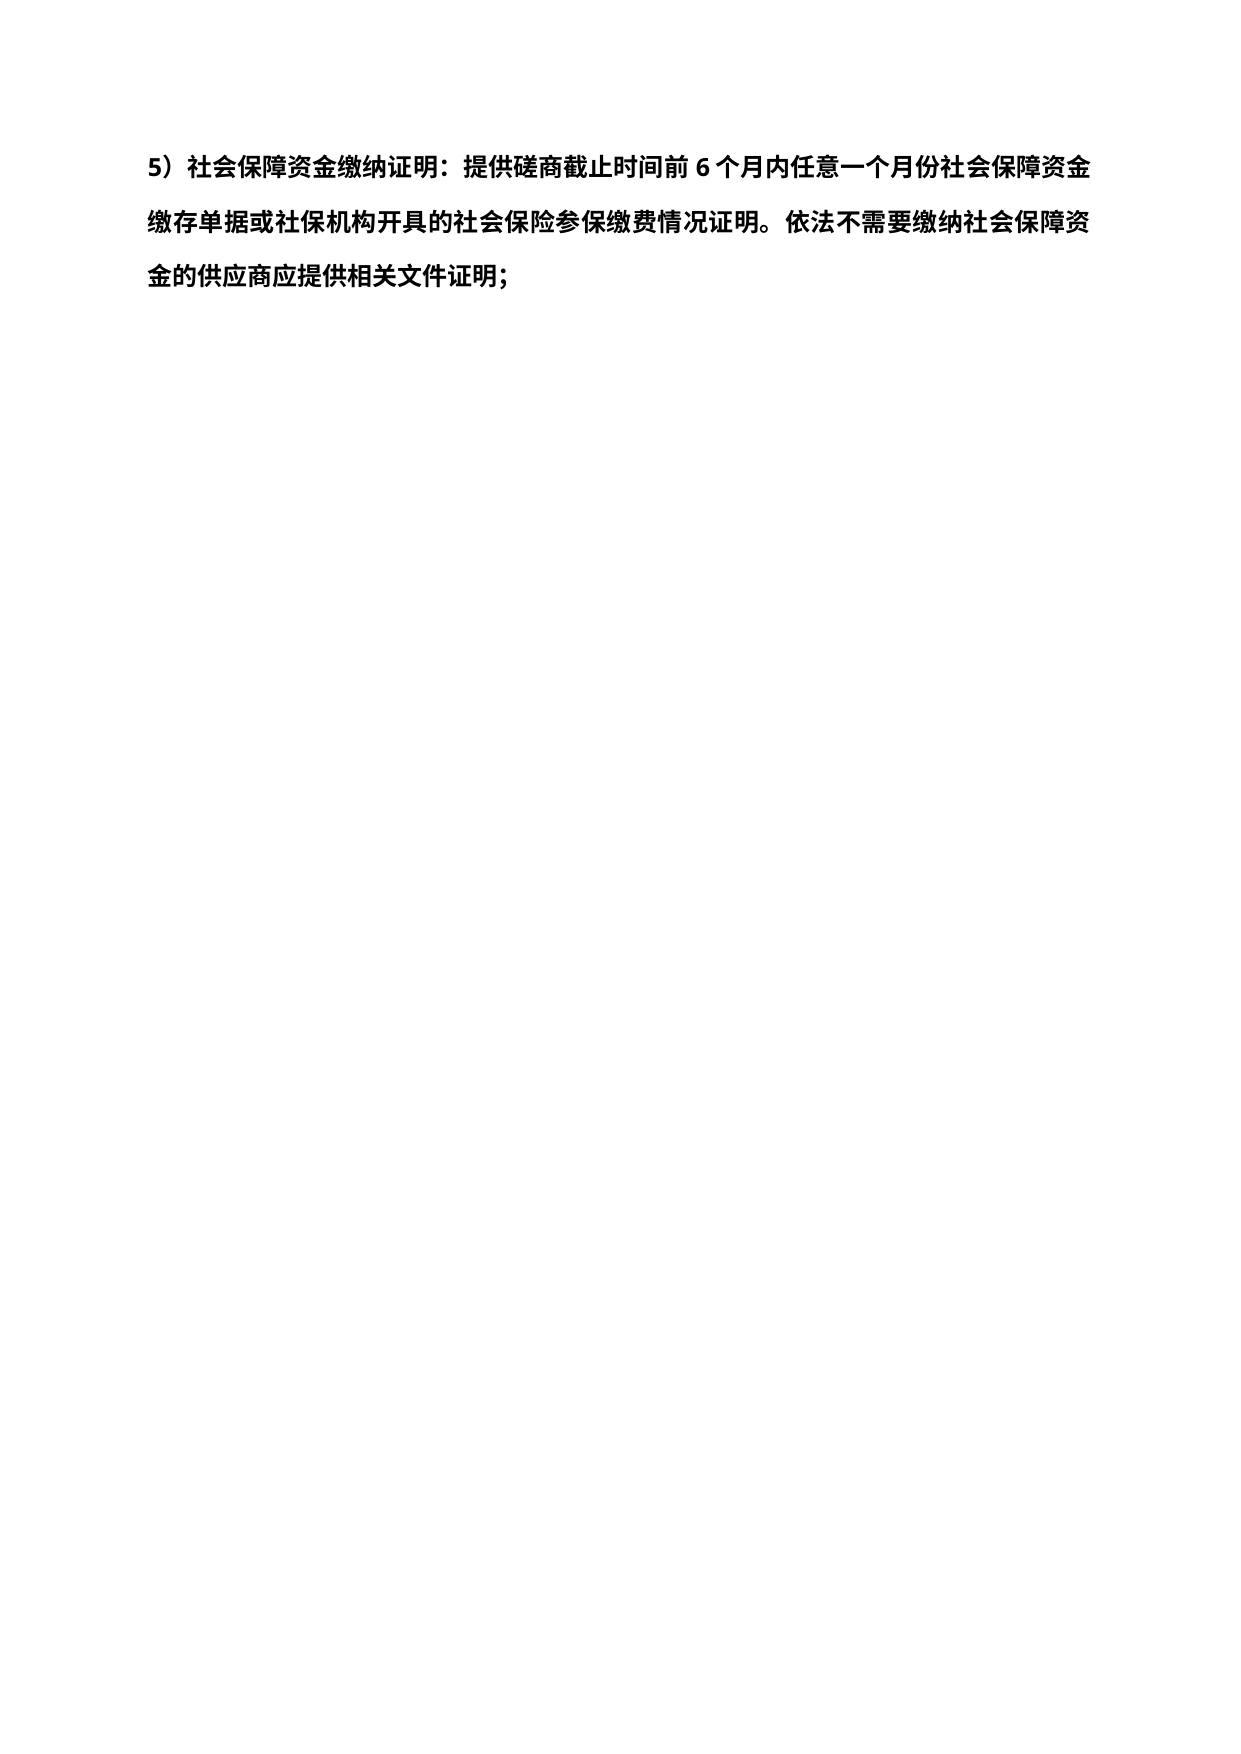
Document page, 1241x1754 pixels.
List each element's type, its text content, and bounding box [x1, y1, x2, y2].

text 5）社会保障资金缴纳证明：提供磋商截止时间前6个月内任意一个月份社会保障资金缴存单据或社保机构开具的社会保险参保缴费情况证明。依法不需要缴纳社会保障资金的供应商应提供相关文件证明；6）具有履行合同所必需的设备和专业技术能力的书面声明； [148, 148, 1093, 293]
